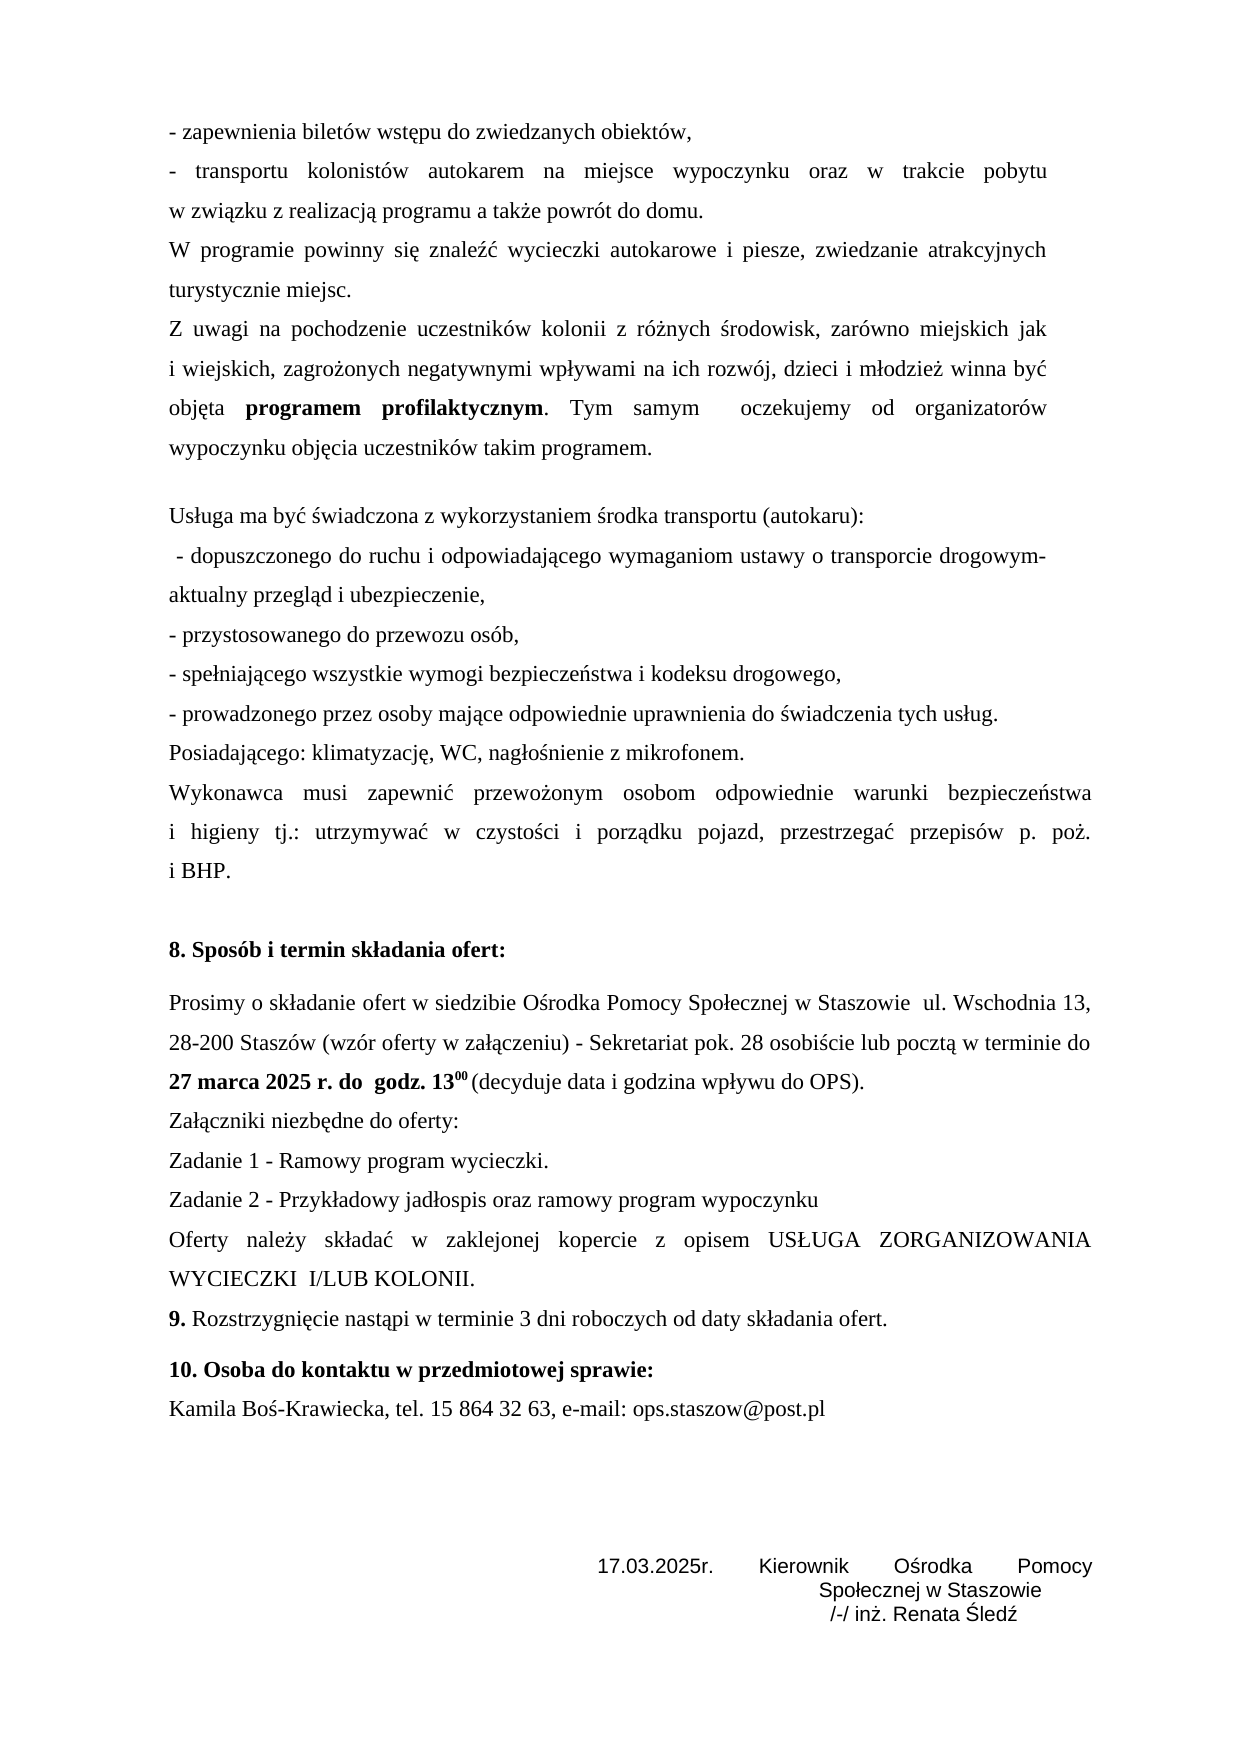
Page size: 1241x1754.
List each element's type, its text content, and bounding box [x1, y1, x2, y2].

text Wykonawca musi zapewnić przewożonym osobom odpowiednie warunki bezpieczeństwa i higieny tj.: utrzymywać w czystości i porządku pojazd, przestrzegać przepisów p. poż. i BHP. [169, 778, 1093, 884]
text 9. Rozstrzygnięcie nastąpi w terminie 3 dni roboczych od daty składania ofert. [169, 1305, 1048, 1331]
text Kamila Boś-Krawiecka, tel. 15 864 32 63, e-mail: ops.staszow@post.pl [169, 1396, 1093, 1422]
text Zadanie 2 - Przykładowy jadłospis oraz ramowy program wypoczynku [169, 1187, 1093, 1213]
text Załączniki niezbędne do oferty: [169, 1108, 1093, 1134]
text - transportu kolonistów autokarem na miejsce wypoczynku oraz w trakcie pobytu w związku z realizacją programu a także powrót do domu. [169, 158, 1048, 223]
text Zadanie 1 - Ramowy program wycieczki. [169, 1147, 1093, 1173]
text Usługa ma być świadczona z wykorzystaniem środka transportu (autokaru): [169, 502, 1093, 528]
text Prosimy o składanie ofert w siedzibie Ośrodka Pomocy Społecznej w Staszowie ul. Wschodnia 13, 28-200 Staszów (wzór oferty w załączeniu) - Sekretariat pok. 28 osobiście lub pocztą w terminie do 27 marca 2025 r. do godz. 1300 (decyduje data i godzina wpływu do OPS). [169, 989, 1093, 1094]
text - dopuszczonego do ruchu i odpowiadającego wymaganiom ustawy o transporcie drogowym- aktualny przegląd i ubezpieczenie, [169, 542, 1048, 607]
text 17.03.2025r. Kierownik Ośrodka Pomocy Społecznej w Staszowie [597, 1553, 1093, 1601]
text /-/ inż. Renata Śledź [537, 1601, 1093, 1625]
text Posiadającego: klimatyzację, WC, nagłośnienie z mikrofonem. [169, 739, 1093, 765]
text W programie powinny się znaleźć wycieczki autokarowe i piesze, zwiedzanie atrakcyjnych turystycznie miejsc. [169, 237, 1048, 302]
text - zapewnienia biletów wstępu do zwiedzanych obiektów, [169, 118, 1048, 144]
text - spełniającego wszystkie wymogi bezpieczeństwa i kodeksu drogowego, [169, 660, 1093, 686]
text - przystosowanego do przewozu osób, [169, 621, 1093, 647]
text Z uwagi na pochodzenie uczestników kolonii z różnych środowisk, zarówno miejskich jak i wiejskich, zagrożonych negatywnymi wpływami na ich rozwój, dzieci i młodzież winna być objęta programem profilaktycznym. Tym samym oczekujemy od organizatorów wypoczynku objęcia uczestników takim programem. [169, 316, 1048, 460]
text Oferty należy składać w zaklejonej kopercie z opisem USŁUGA ZORGANIZOWANIA WYCIECZKI I/LUB KOLONII. [169, 1226, 1093, 1292]
text - prowadzonego przez osoby mające odpowiednie uprawnienia do świadczenia tych usług. [169, 699, 1093, 726]
text 10. Osoba do kontaktu w przedmiotowej sprawie: [169, 1356, 1093, 1382]
text 8. Sposób i termin składania ofert: [169, 936, 1093, 963]
